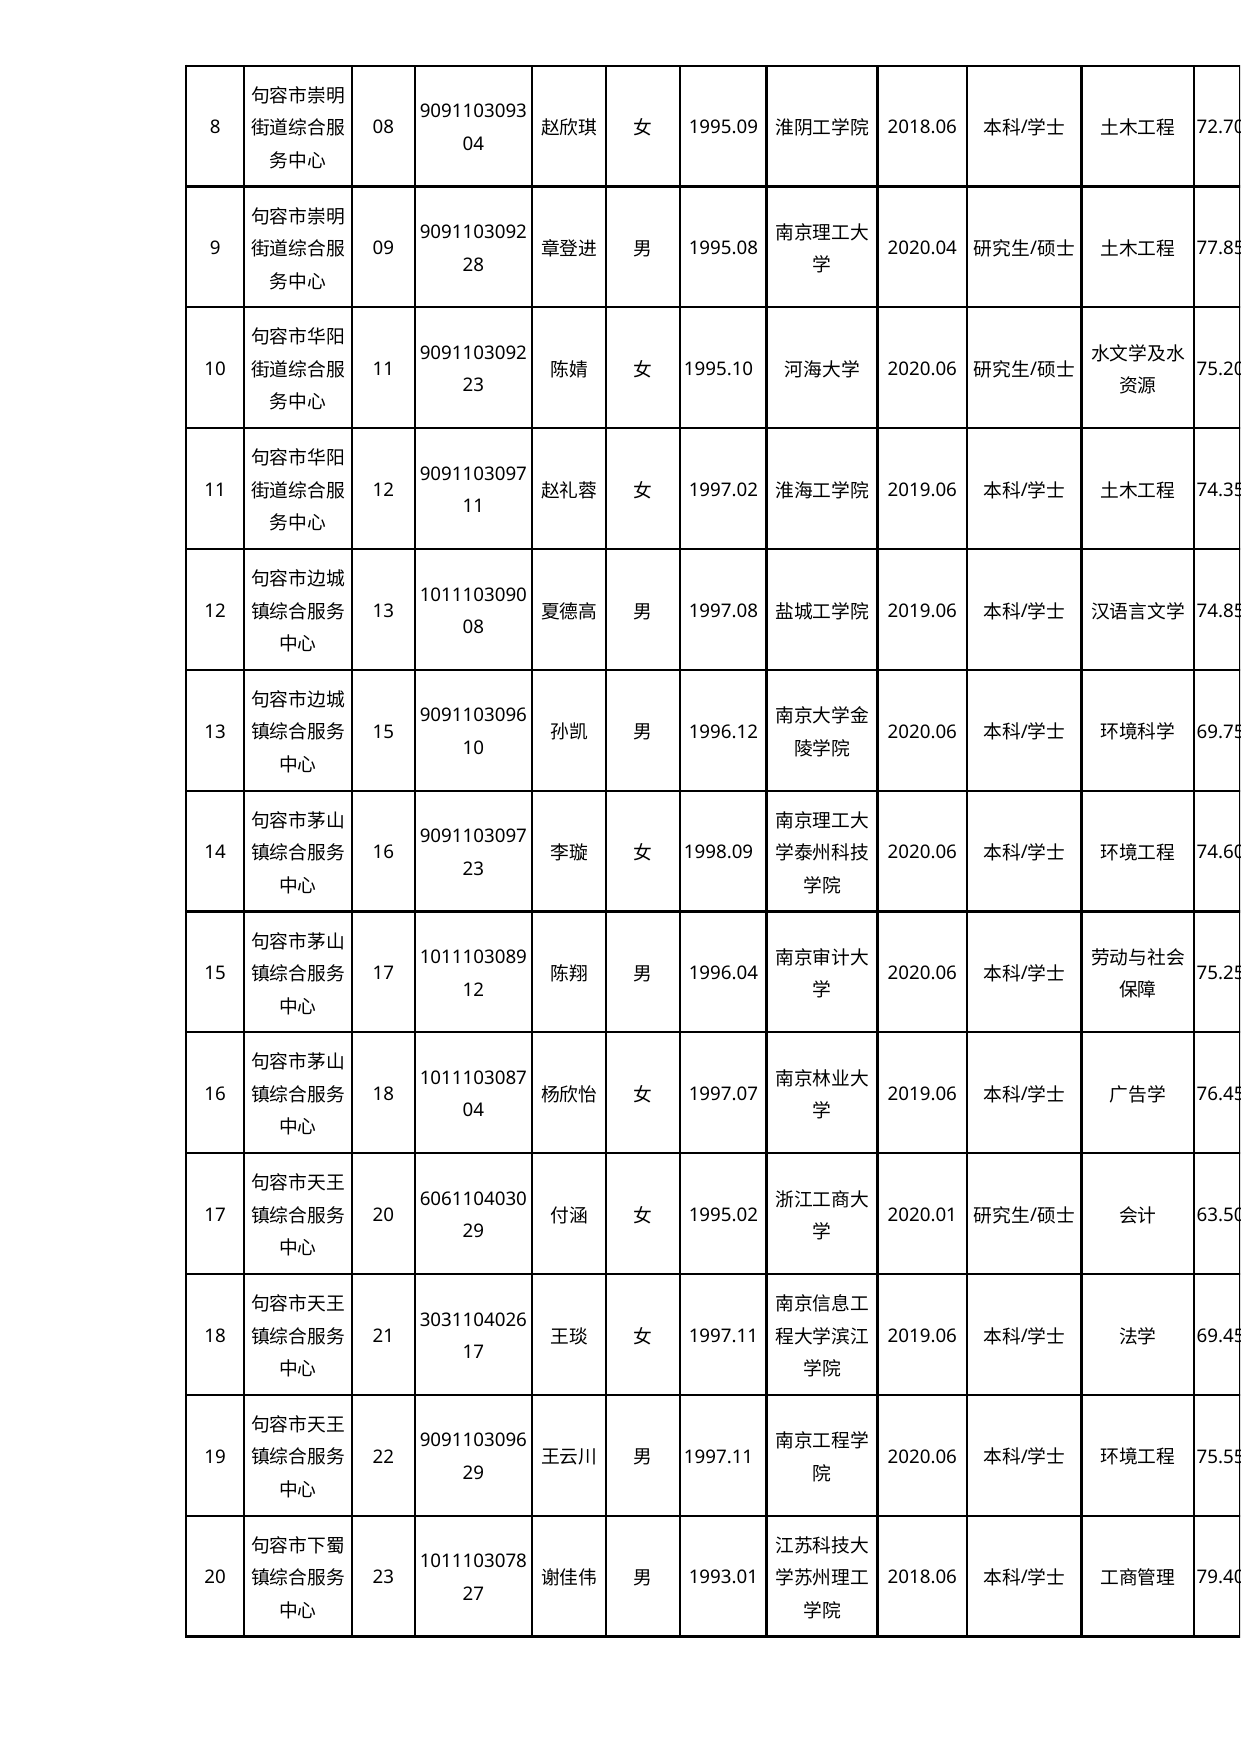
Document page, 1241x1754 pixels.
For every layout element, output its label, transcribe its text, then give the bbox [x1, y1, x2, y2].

table_cell 句容市崇明街道综合服务中心 [245, 188, 351, 306]
table_cell 2020.04 [879, 188, 966, 306]
table_cell 101110308912 [416, 913, 531, 1031]
table_cell 南京大学金陵学院 [768, 671, 876, 789]
table_cell 77.85 [1195, 188, 1239, 306]
table_cell 1995.02 [681, 1154, 765, 1273]
table_cell 南京信息工程大学滨江学院 [768, 1275, 876, 1394]
table_cell 谢佳伟 [533, 1517, 605, 1635]
table_cell 15 [353, 671, 414, 789]
table_cell 1997.02 [681, 429, 765, 548]
table_cell 2020.06 [879, 913, 966, 1031]
table_cell 13 [187, 671, 243, 789]
table_cell 南京工程学院 [768, 1396, 876, 1514]
table_cell 74.85 [1195, 550, 1239, 669]
table_cell 909110309228 [416, 188, 531, 306]
table_cell 16 [353, 792, 414, 910]
table_cell 赵欣琪 [533, 67, 605, 185]
table_cell 1997.07 [681, 1033, 765, 1152]
table_cell 1996.12 [681, 671, 765, 789]
table_cell 男 [607, 671, 679, 789]
table_cell 会计 [1083, 1154, 1193, 1273]
table_cell 11 [187, 429, 243, 548]
table_cell 研究生/硕士 [968, 188, 1080, 306]
table_cell 2020.06 [879, 308, 966, 427]
table_cell 句容市下蜀镇综合服务中心 [245, 1517, 351, 1635]
table_cell 2020.01 [879, 1154, 966, 1273]
table_cell 1997.08 [681, 550, 765, 669]
table_cell 2020.06 [879, 671, 966, 789]
table_cell 工商管理 [1083, 1517, 1193, 1635]
table_cell 陈翔 [533, 913, 605, 1031]
table_cell 男 [607, 1517, 679, 1635]
table_cell 赵礼蓉 [533, 429, 605, 548]
table_cell 本科/学士 [968, 913, 1080, 1031]
table_cell 女 [607, 1275, 679, 1394]
table_cell 河海大学 [768, 308, 876, 427]
table_cell 2019.06 [879, 429, 966, 548]
table_cell 21 [353, 1275, 414, 1394]
table_cell 23 [353, 1517, 414, 1635]
table_cell 土木工程 [1083, 188, 1193, 306]
table_cell 909110309610 [416, 671, 531, 789]
table_cell 19 [187, 1396, 243, 1514]
table_cell 63.50 [1195, 1154, 1239, 1273]
table_cell 69.45 [1195, 1275, 1239, 1394]
table_cell 句容市边城镇综合服务中心 [245, 550, 351, 669]
table_cell 909110309723 [416, 792, 531, 910]
table_cell 本科/学士 [968, 67, 1080, 185]
table_cell 女 [607, 1154, 679, 1273]
table_cell 9 [187, 188, 243, 306]
table_cell 环境工程 [1083, 1396, 1193, 1514]
table_cell 南京理工大学 [768, 188, 876, 306]
table_cell 75.25 [1195, 913, 1239, 1031]
table_cell 句容市华阳街道综合服务中心 [245, 429, 351, 548]
table_cell 南京林业大学 [768, 1033, 876, 1152]
table_cell 1998.09 [681, 792, 765, 910]
table_cell 男 [607, 913, 679, 1031]
table_cell 水文学及水资源 [1083, 308, 1193, 427]
table_cell 女 [607, 67, 679, 185]
table_cell 909110309304 [416, 67, 531, 185]
table_cell 79.40 [1195, 1517, 1239, 1635]
table_cell 75.20 [1195, 308, 1239, 427]
table_cell 句容市茅山镇综合服务中心 [245, 792, 351, 910]
table_cell 南京理工大学泰州科技学院 [768, 792, 876, 910]
table_cell 1995.08 [681, 188, 765, 306]
table_cell 句容市崇明街道综合服务中心 [245, 67, 351, 185]
table_cell 淮阴工学院 [768, 67, 876, 185]
table_cell 句容市天王镇综合服务中心 [245, 1275, 351, 1394]
table_cell 909110309629 [416, 1396, 531, 1514]
table_cell 909110309223 [416, 308, 531, 427]
table_cell 1995.10 [681, 308, 765, 427]
table_cell 74.60 [1195, 792, 1239, 910]
table_cell 09 [353, 188, 414, 306]
table_cell 2020.06 [879, 1396, 966, 1514]
table_cell 1993.01 [681, 1517, 765, 1635]
table_cell 本科/学士 [968, 671, 1080, 789]
table_cell 女 [607, 429, 679, 548]
table_cell 72.70 [1195, 67, 1239, 185]
table_cell 章登进 [533, 188, 605, 306]
table_cell 2018.06 [879, 1517, 966, 1635]
table_cell 法学 [1083, 1275, 1193, 1394]
table_cell 句容市天王镇综合服务中心 [245, 1154, 351, 1273]
table_cell 15 [187, 913, 243, 1031]
table_cell 22 [353, 1396, 414, 1514]
table_cell 2018.06 [879, 67, 966, 185]
table_cell 12 [353, 429, 414, 548]
table_cell 本科/学士 [968, 429, 1080, 548]
table_cell 2019.06 [879, 1033, 966, 1152]
table_cell 14 [187, 792, 243, 910]
table_cell 江苏科技大学苏州理工学院 [768, 1517, 876, 1635]
table_cell 606110403029 [416, 1154, 531, 1273]
table_cell 土木工程 [1083, 429, 1193, 548]
table_cell 本科/学士 [968, 1275, 1080, 1394]
table_cell 76.45 [1195, 1033, 1239, 1152]
table_cell 本科/学士 [968, 1033, 1080, 1152]
table_cell 101110309008 [416, 550, 531, 669]
table_cell 本科/学士 [968, 1396, 1080, 1514]
table_cell 20 [353, 1154, 414, 1273]
table_cell 夏德高 [533, 550, 605, 669]
table_cell 土木工程 [1083, 67, 1193, 185]
table_cell 16 [187, 1033, 243, 1152]
table_cell 1997.11 [681, 1275, 765, 1394]
table_cell 13 [353, 550, 414, 669]
table_cell 王琰 [533, 1275, 605, 1394]
table_cell 研究生/硕士 [968, 1154, 1080, 1273]
table_cell 环境科学 [1083, 671, 1193, 789]
table_cell 本科/学士 [968, 792, 1080, 910]
table_cell 句容市华阳街道综合服务中心 [245, 308, 351, 427]
table_cell 句容市茅山镇综合服务中心 [245, 913, 351, 1031]
table_cell 女 [607, 792, 679, 910]
table_cell 10 [187, 308, 243, 427]
table_cell 101110308704 [416, 1033, 531, 1152]
table_cell 303110402617 [416, 1275, 531, 1394]
table_cell 1997.11 [681, 1396, 765, 1514]
table_cell 69.75 [1195, 671, 1239, 789]
table_cell 女 [607, 1033, 679, 1152]
table_cell 本科/学士 [968, 550, 1080, 669]
table_cell 17 [353, 913, 414, 1031]
table_cell 孙凯 [533, 671, 605, 789]
table_cell 11 [353, 308, 414, 427]
table_cell 2020.06 [879, 792, 966, 910]
table_cell 本科/学士 [968, 1517, 1080, 1635]
table_cell 101110307827 [416, 1517, 531, 1635]
table_cell 劳动与社会保障 [1083, 913, 1193, 1031]
table_cell 75.55 [1195, 1396, 1239, 1514]
table_cell 研究生/硕士 [968, 308, 1080, 427]
table_cell 2019.06 [879, 550, 966, 669]
table_cell 1995.09 [681, 67, 765, 185]
table_cell 杨欣怡 [533, 1033, 605, 1152]
table_cell 20 [187, 1517, 243, 1635]
table_cell 句容市天王镇综合服务中心 [245, 1396, 351, 1514]
table_cell 汉语言文学 [1083, 550, 1193, 669]
table_cell 男 [607, 550, 679, 669]
table_cell 句容市边城镇综合服务中心 [245, 671, 351, 789]
table_cell 08 [353, 67, 414, 185]
table_cell 女 [607, 308, 679, 427]
table_cell 1996.04 [681, 913, 765, 1031]
table_cell 18 [353, 1033, 414, 1152]
table_cell 南京审计大学 [768, 913, 876, 1031]
table_cell 句容市茅山镇综合服务中心 [245, 1033, 351, 1152]
table_cell 广告学 [1083, 1033, 1193, 1152]
table_cell 环境工程 [1083, 792, 1193, 910]
table_cell 男 [607, 1396, 679, 1514]
table_cell 付涵 [533, 1154, 605, 1273]
table_cell 男 [607, 188, 679, 306]
table_cell 李璇 [533, 792, 605, 910]
table_cell 18 [187, 1275, 243, 1394]
table_cell 2019.06 [879, 1275, 966, 1394]
table_cell 12 [187, 550, 243, 669]
table_cell 74.35 [1195, 429, 1239, 548]
table_cell 盐城工学院 [768, 550, 876, 669]
table_cell 王云川 [533, 1396, 605, 1514]
table_cell 17 [187, 1154, 243, 1273]
table_cell 淮海工学院 [768, 429, 876, 548]
table_cell 陈婧 [533, 308, 605, 427]
table_cell 浙江工商大学 [768, 1154, 876, 1273]
table_cell 909110309711 [416, 429, 531, 548]
table_cell 8 [187, 67, 243, 185]
